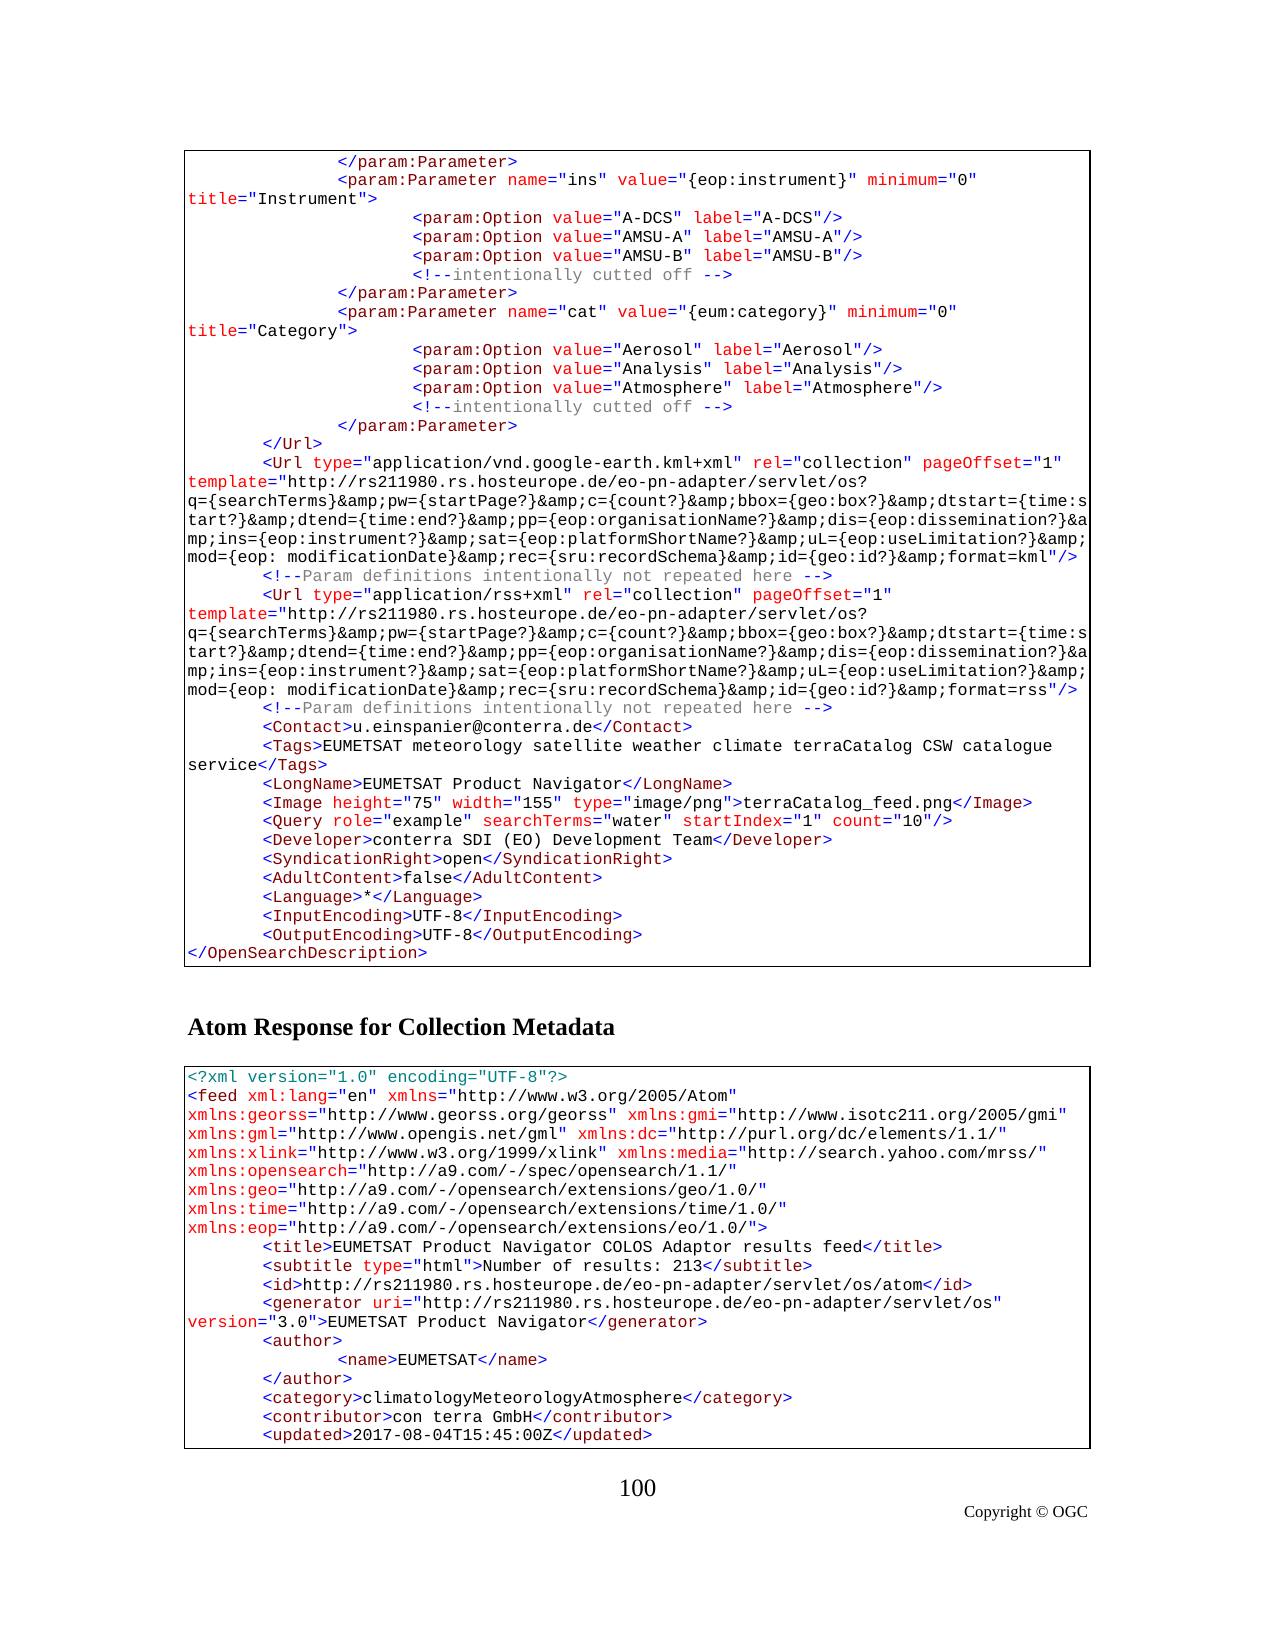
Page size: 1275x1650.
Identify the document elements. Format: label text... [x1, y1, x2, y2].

text <Query role="example" searchTerms="water" startIndex="1" count="10"/> [187, 813, 1087, 832]
text <!--intentionally cutted off --> [187, 398, 1087, 417]
text <Language>*</Language> [187, 888, 1087, 907]
text <Tags>EUMETSAT meteorology satellite weather climate terraCatalog CSW catalogue service</Tags> [187, 738, 1087, 775]
text <?xml version="1.0" encoding="UTF-8"?> [185, 1067, 1089, 1088]
text <Url type="application/vnd.google-earth.kml+xml" rel="collection" pageOffset="1" template="http://rs211980.rs.hosteurope.de/eo-pn-adapter/servlet/os?q={searchTerms}&amp;pw={startPage?}&amp;c={count?}&amp;bbox={geo:box?}&amp;dtstart={time:start?}&amp;dtend={time:end?}&amp;pp={eop:organisationName?}&amp;dis={eop:dissemination?}&amp;ins={eop:instrument?}&amp;sat={eop:platformShortName?}&amp;uL={eop:useLimitation?}&amp;mod={eop: modificationDate}&amp;rec={sru:recordSchema}&amp;id={geo:id?}&amp;format=kml"/> [187, 455, 1087, 568]
text <!--Param definitions intentionally not repeated here --> [187, 700, 1087, 719]
text <InputEncoding>UTF-8</InputEncoding> [187, 907, 1087, 926]
text <updated>2017-08-04T15:45:00Z</updated> [185, 1424, 1089, 1448]
text <Developer>conterra SDI (EO) Development Team</Developer> [187, 832, 1087, 851]
text </param:Parameter> [187, 285, 1087, 304]
text <Contact>u.einspanier@conterra.de</Contact> [187, 719, 1087, 738]
text <param:Option value="AMSU-A" label="AMSU-A"/> [187, 228, 1087, 247]
text <!--Param definitions intentionally not repeated here --> [187, 568, 1087, 587]
text </author> [187, 1370, 1087, 1389]
text </param:Parameter> [187, 417, 1087, 436]
text <Image height="75" width="155" type="image/png">terraCatalog_feed.png</Image> [187, 794, 1087, 813]
text <Url type="application/rss+xml" rel="collection" pageOffset="1" template="http://rs211980.rs.hosteurope.de/eo-pn-adapter/servlet/os?q={searchTerms}&amp;pw={startPage?}&amp;c={count?}&amp;bbox={geo:box?}&amp;dtstart={time:start?}&amp;dtend={time:end?}&amp;pp={eop:organisationName?}&amp;dis={eop:dissemination?}&amp;ins={eop:instrument?}&amp;sat={eop:platformShortName?}&amp;uL={eop:useLimitation?}&amp;mod={eop: modificationDate}&amp;rec={sru:recordSchema}&amp;id={geo:id?}&amp;format=rss"/> [187, 587, 1087, 700]
text <AdultContent>false</AdultContent> [187, 869, 1087, 888]
text <id>http://rs211980.rs.hosteurope.de/eo-pn-adapter/servlet/os/atom</id> [187, 1276, 1087, 1295]
text <name>EUMETSAT</name> [187, 1352, 1087, 1370]
text <generator uri="http://rs211980.rs.hosteurope.de/eo-pn-adapter/servlet/os" version="3.0">EUMETSAT Product Navigator</generator> [187, 1295, 1087, 1333]
text <param:Option value="Aerosol" label="Aerosol"/> [187, 342, 1087, 361]
text <category>climatologyMeteorologyAtmosphere</category> [187, 1389, 1087, 1408]
text <!--intentionally cutted off --> [187, 266, 1087, 285]
text <title>EUMETSAT Product Navigator COLOS Adaptor results feed</title> [187, 1238, 1087, 1257]
text <feed xml:lang="en" xmlns="http://www.w3.org/2005/Atom" xmlns:georss="http://www.georss.org/georss" xmlns:gmi="http://www.isotc211.org/2005/gmi" xmlns:gml="http://www.opengis.net/gml" xmlns:dc="http://purl.org/dc/elements/1.1/" xmlns:xlink="http://www.w3.org/1999/xlink" xmlns:media="http://search.yahoo.com/mrss/" xmlns:opensearch="http://a9.com/-/spec/opensearch/1.1/" xmlns:geo="http://a9.com/-/opensearch/extensions/geo/1.0/" xmlns:time="http://a9.com/-/opensearch/extensions/time/1.0/" xmlns:eop="http://a9.com/-/opensearch/extensions/eo/1.0/"> [187, 1088, 1087, 1238]
text <param:Option value="Atmosphere" label="Atmosphere"/> [187, 379, 1087, 398]
text <OutputEncoding>UTF-8</OutputEncoding> [187, 926, 1087, 942]
text <SyndicationRight>open</SyndicationRight> [187, 851, 1087, 869]
text <LongName>EUMETSAT Product Navigator</LongName> [187, 775, 1087, 794]
text <subtitle type="html">Number of results: 213</subtitle> [187, 1257, 1087, 1276]
text <author> [187, 1333, 1087, 1352]
text <param:Parameter name="ins" value="{eop:instrument}" minimum="0" title="Instrument"> [187, 172, 1087, 210]
text <param:Parameter name="cat" value="{eum:category}" minimum="0" title="Category"> [187, 304, 1087, 342]
text </OpenSearchDescription> [185, 942, 1089, 966]
text <param:Option value="A-DCS" label="A-DCS"/> [187, 210, 1087, 228]
text </param:Parameter> [185, 151, 1089, 172]
text <param:Option value="AMSU-B" label="AMSU-B"/> [187, 247, 1087, 266]
text <contributor>con terra GmbH</contributor> [187, 1408, 1087, 1424]
text Atom Response for Collection Metadata [187, 1012, 1087, 1041]
text <param:Option value="Analysis" label="Analysis"/> [187, 361, 1087, 379]
text </Url> [187, 436, 1087, 455]
